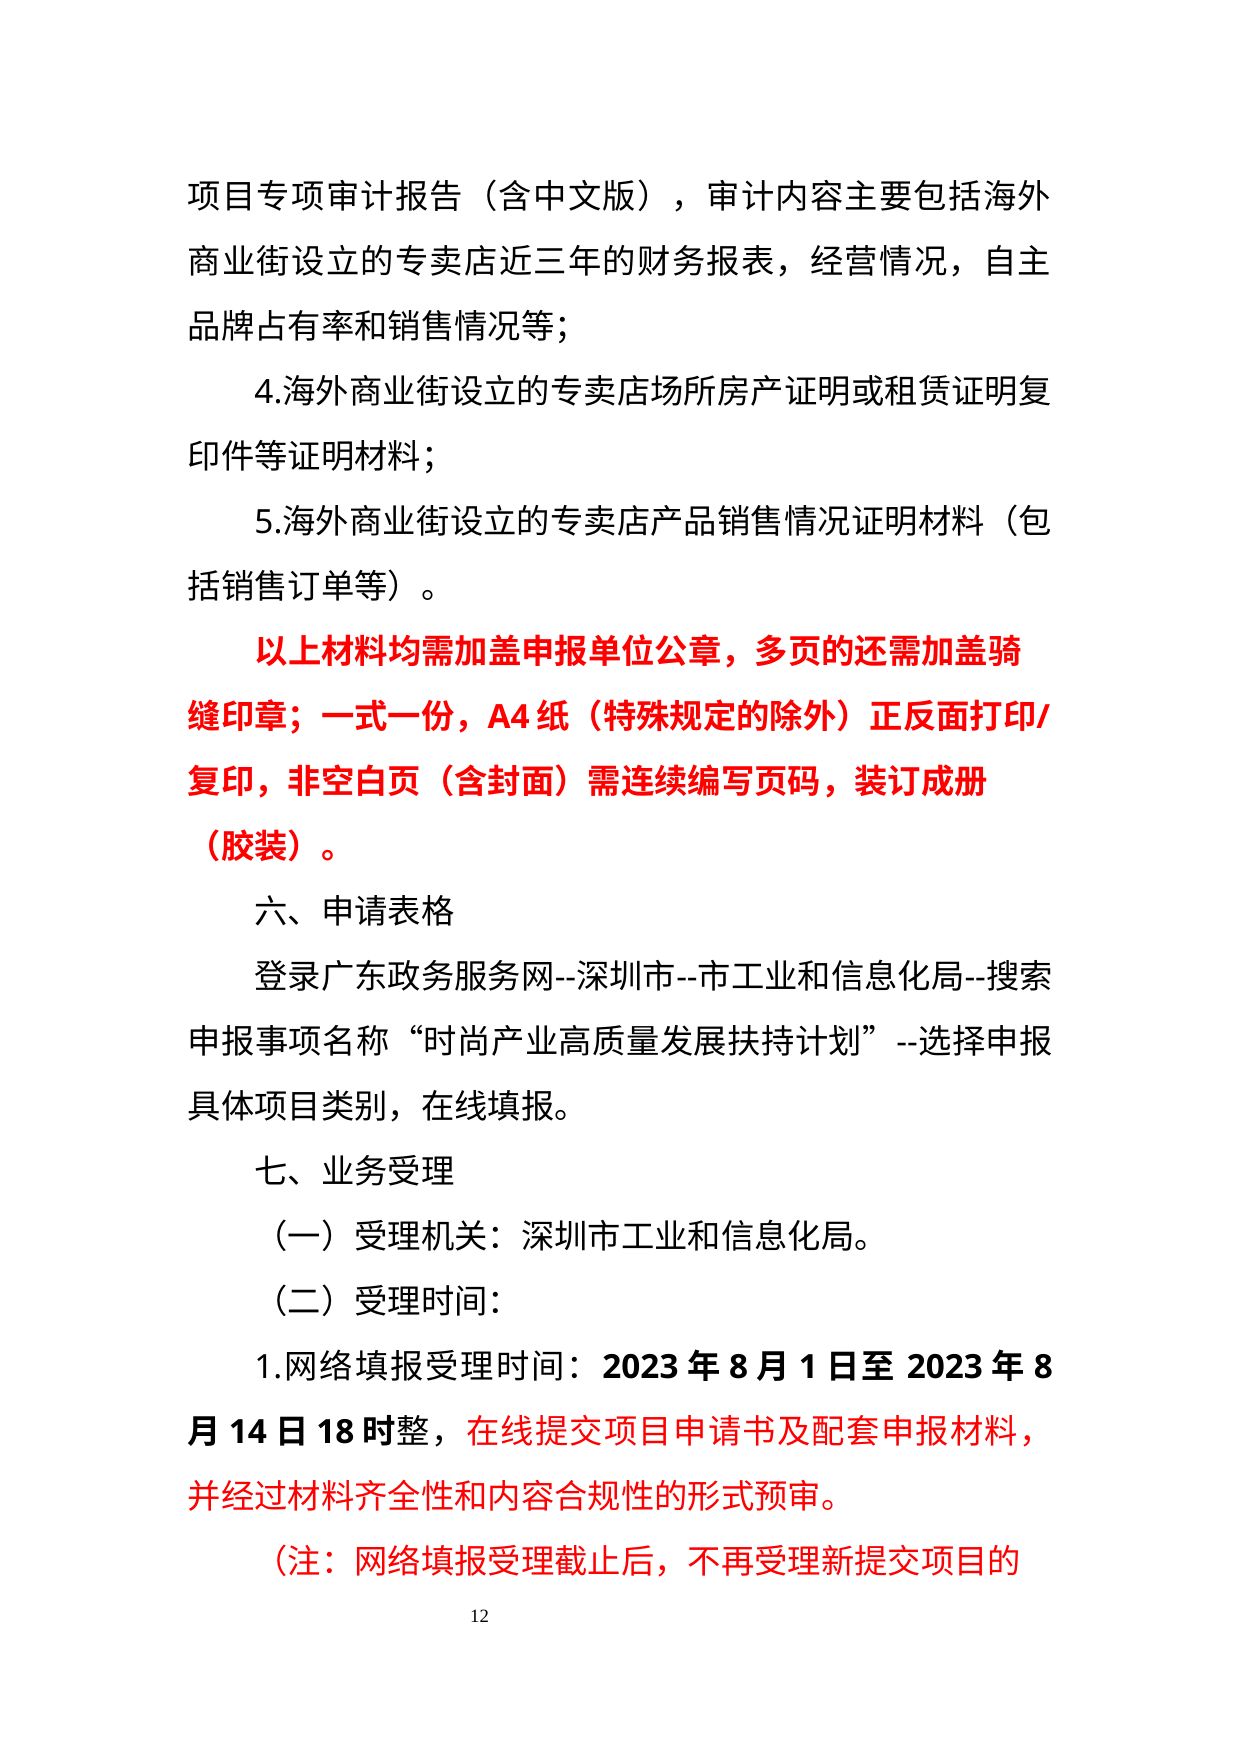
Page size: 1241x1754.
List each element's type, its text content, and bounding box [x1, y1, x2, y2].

text （一）受理机关：深圳市工业和信息化局。 [187, 1202, 1053, 1267]
subtitle 5.海外商业街设立的专卖店产品销售情况证明材料（包括销售订单等）。 [187, 487, 1053, 617]
text 七、业务受理 [187, 1137, 1053, 1202]
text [187, 1527, 1053, 1592]
subtitle 以上材料均需加盖申报单位公章，多页的还需加盖骑缝印章；一式一份，A4纸（特殊规定的除外）正反面打印/复印，非空白页（含封面）需连续编写页码，装订成册（胶装）。 [187, 617, 1053, 877]
text 1.网络填报受理时间：2023年8月1日至 2023年8月14日18时整，在线提交项目申请书及配套申报材料，并经过材料齐全性和内容合规性的形式预审。 [187, 1332, 1053, 1527]
text （二）受理时间： [187, 1267, 1053, 1332]
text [187, 162, 1053, 357]
text 六、申请表格 [187, 877, 1053, 942]
text 登录广东政务服务网--深圳市--市工业和信息化局--搜索申报事项名称“时尚产业高质量发展扶持计划”--选择申报具体项目类别，在线填报。 [187, 942, 1053, 1137]
text 4.海外商业街设立的专卖店场所房产证明或租赁证明复印件等证明材料； [187, 357, 1053, 487]
